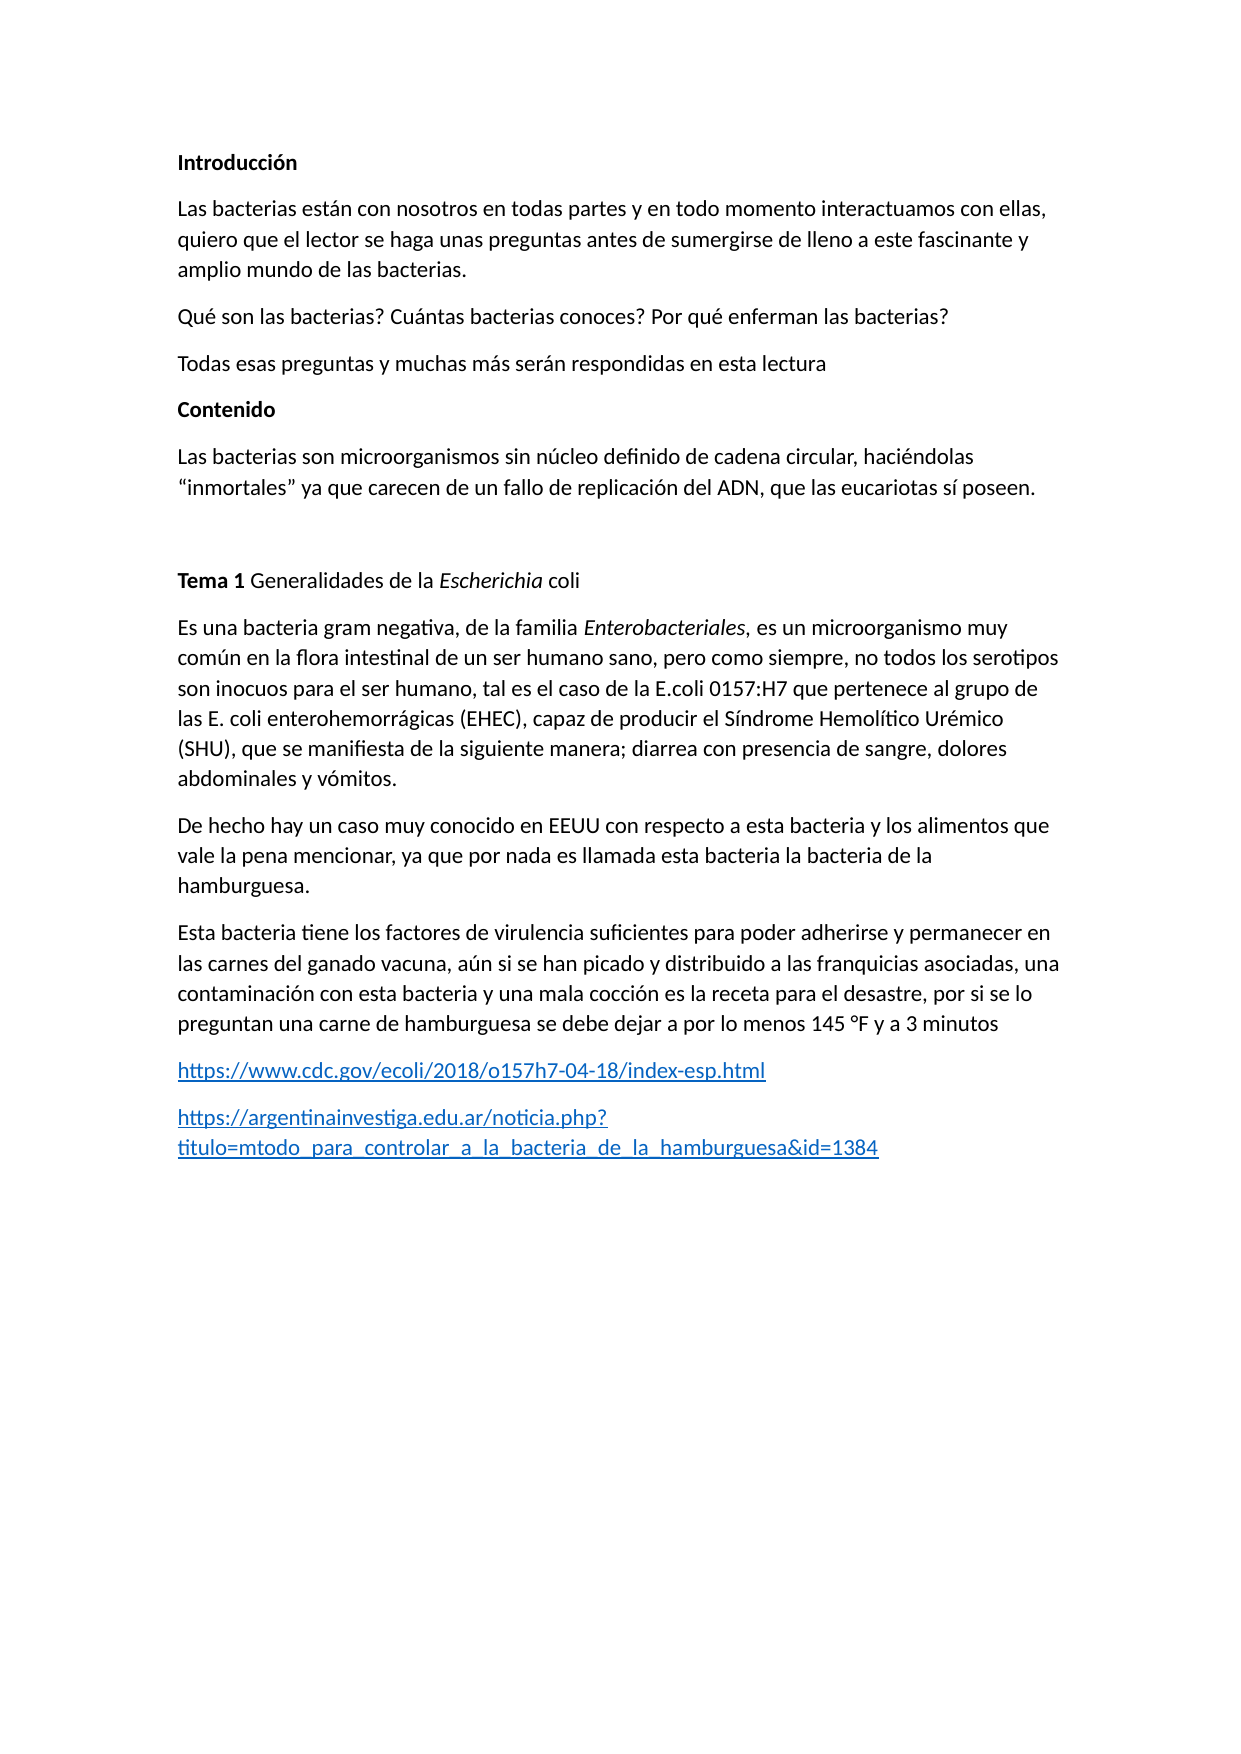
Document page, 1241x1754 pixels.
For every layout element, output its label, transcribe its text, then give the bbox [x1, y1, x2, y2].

text Qué son las bacterias? Cuántas bacterias conoces? Por qué enferman las bacterias? [177, 302, 1063, 330]
text De hecho hay un caso muy conocido en EEUU con respecto a esta bacteria y los alimentos que vale la pena mencionar, ya que por nada es llamada esta bacteria la bacteria de la hamburguesa. [177, 811, 1063, 899]
text https://argentinainvestiga.edu.ar/noticia.php?titulo=mtodo_para_controlar_a_la_bacteria_de_la_hamburguesa&id=1384 [177, 1103, 1063, 1161]
text Es una bacteria gram negativa, de la familia Enterobacteriales, es un microorganismo muy común en la flora intestinal de un ser humano sano, pero como siempre, no todos los serotipos son inocuos para el ser humano, tal es el caso de la E.coli 0157:H7 que pertenece al grupo de las E. coli enterohemorrágicas (EHEC), capaz de producir el Síndrome Hemolítico Urémico (SHU), que se manifiesta de la siguiente manera; diarrea con presencia de sangre, dolores abdominales y vómitos. [177, 613, 1063, 792]
text Todas esas preguntas y muchas más serán respondidas en esta lectura [177, 349, 1063, 377]
text https://www.cdc.gov/ecoli/2018/o157h7-04-18/index-esp.html [177, 1056, 1063, 1084]
text Introducción [177, 148, 1063, 176]
text Esta bacteria tiene los factores de virulencia suficientes para poder adherirse y permanecer en las carnes del ganado vacuna, aún si se han picado y distribuido a las franquicias asociadas, una contaminación con esta bacteria y una mala cocción es la receta para el desastre, por si se lo preguntan una carne de hamburguesa se debe dejar a por lo menos 145 °F y a 3 minutos [177, 918, 1063, 1037]
text Las bacterias son microorganismos sin núcleo definido de cadena circular, haciéndolas “inmortales” ya que carecen de un fallo de replicación del ADN, que las eucariotas sí poseen. [177, 442, 1063, 501]
text Las bacterias están con nosotros en todas partes y en todo momento interactuamos con ellas, quiero que el lector se haga unas preguntas antes de sumergirse de lleno a este fascinante y amplio mundo de las bacterias. [177, 194, 1063, 283]
text Contenido [177, 396, 1063, 423]
text Tema 1 Generalidades de la Escherichia coli [177, 566, 1063, 594]
